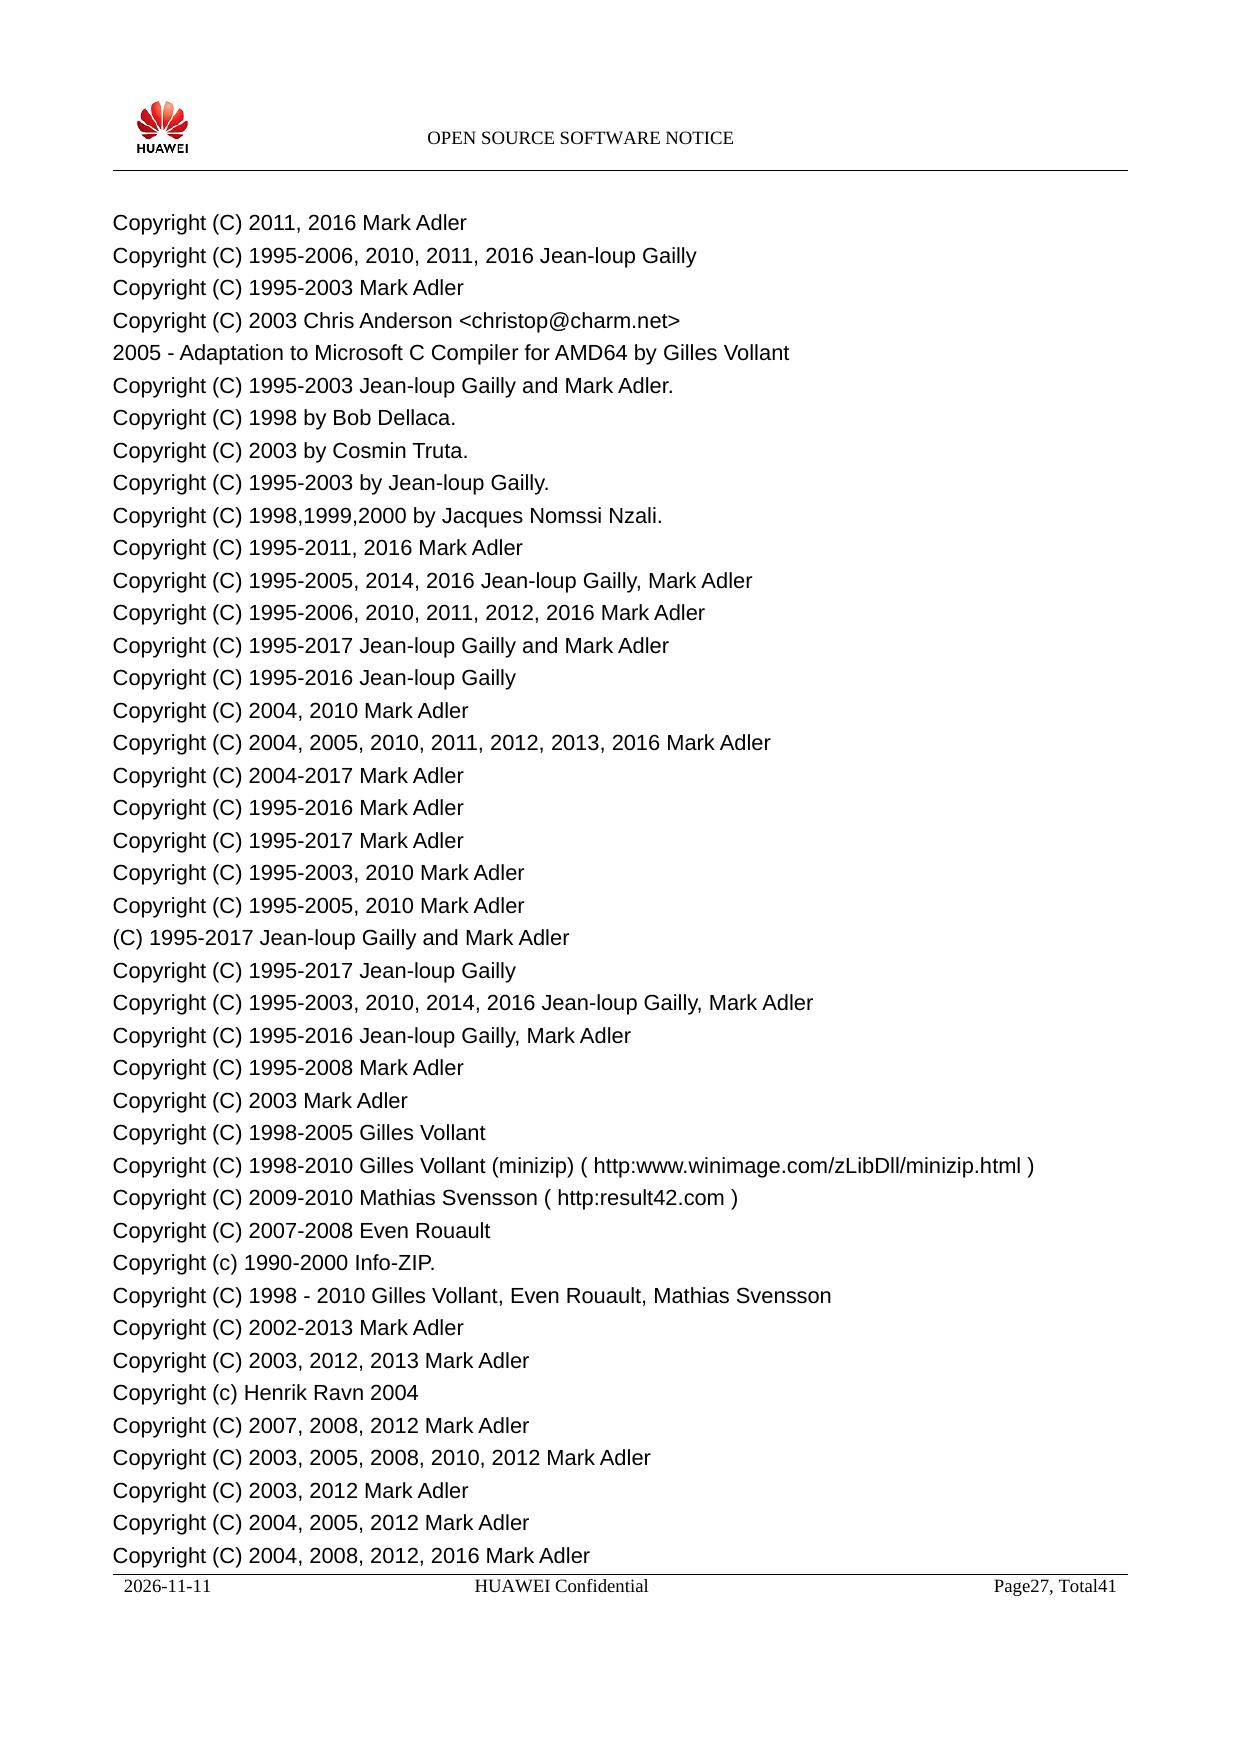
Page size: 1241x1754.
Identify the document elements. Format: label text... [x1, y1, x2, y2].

picture [125, 88, 200, 164]
